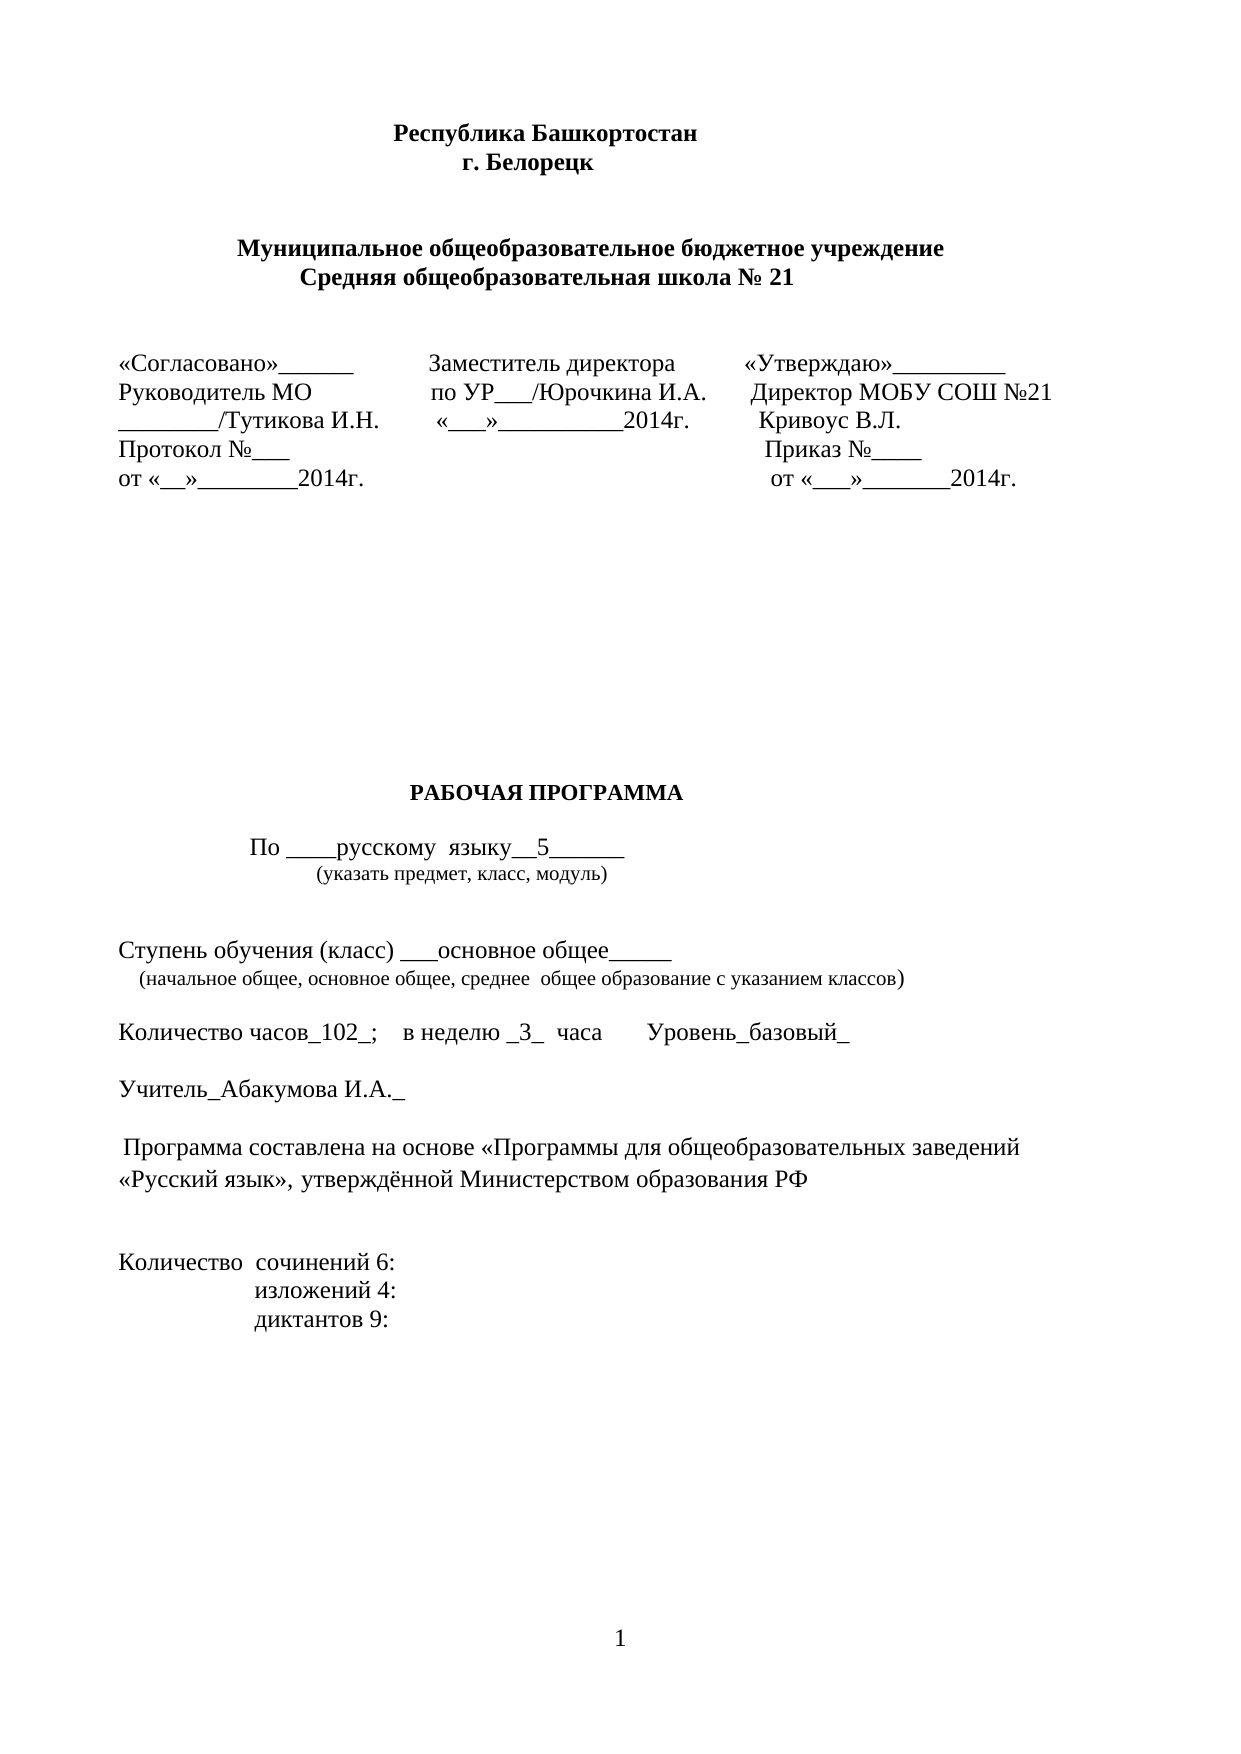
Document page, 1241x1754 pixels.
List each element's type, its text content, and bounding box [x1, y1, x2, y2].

text Ступень обучения (класс) ___основное общее_____ [118, 935, 1122, 964]
text Протокол №___ Приказ №____ [118, 434, 1122, 463]
text диктантов 9: [118, 1304, 1122, 1333]
text Программа составлена на основе «Программы для общеобразовательных заведений «Русский язык», утверждённой Министерством образования РФ [118, 1132, 1122, 1194]
text от «__»________2014г. от «___»_______2014г. [118, 463, 1122, 492]
text ________/Тутикова И.Н. «___»__________2014г. Кривоус В.Л. [118, 406, 1122, 434]
text (начальное общее, основное общее, среднее общее образование с указанием классов) [118, 964, 1122, 990]
text (указать предмет, класс, модуль) [118, 861, 1122, 885]
text РАБОЧАЯ ПРОГРАММА [118, 779, 1122, 806]
text «Согласовано»______ Заместитель директора «Утверждаю»_________ [118, 348, 1122, 377]
text Количество сочинений 6: [118, 1247, 1122, 1276]
text По ____русскому языку__5______ [118, 832, 1122, 861]
text Количество часов_102_; в неделю _3_ часа Уровень_базовый_ [118, 1017, 1122, 1046]
text Руководитель МО по УР___/Юрочкина И.А. Директор МОБУ СОШ №21 [118, 377, 1122, 406]
text Учитель_Абакумова И.А._ [118, 1074, 1122, 1103]
text Муниципальное общеобразовательное бюджетное учреждение [118, 233, 1122, 262]
text Республика Башкортостан [118, 118, 1122, 147]
text г. Белорецк [118, 147, 1122, 176]
text Средняя общеобразовательная школа № 21 [118, 262, 1122, 291]
text изложений 4: [118, 1276, 1122, 1304]
